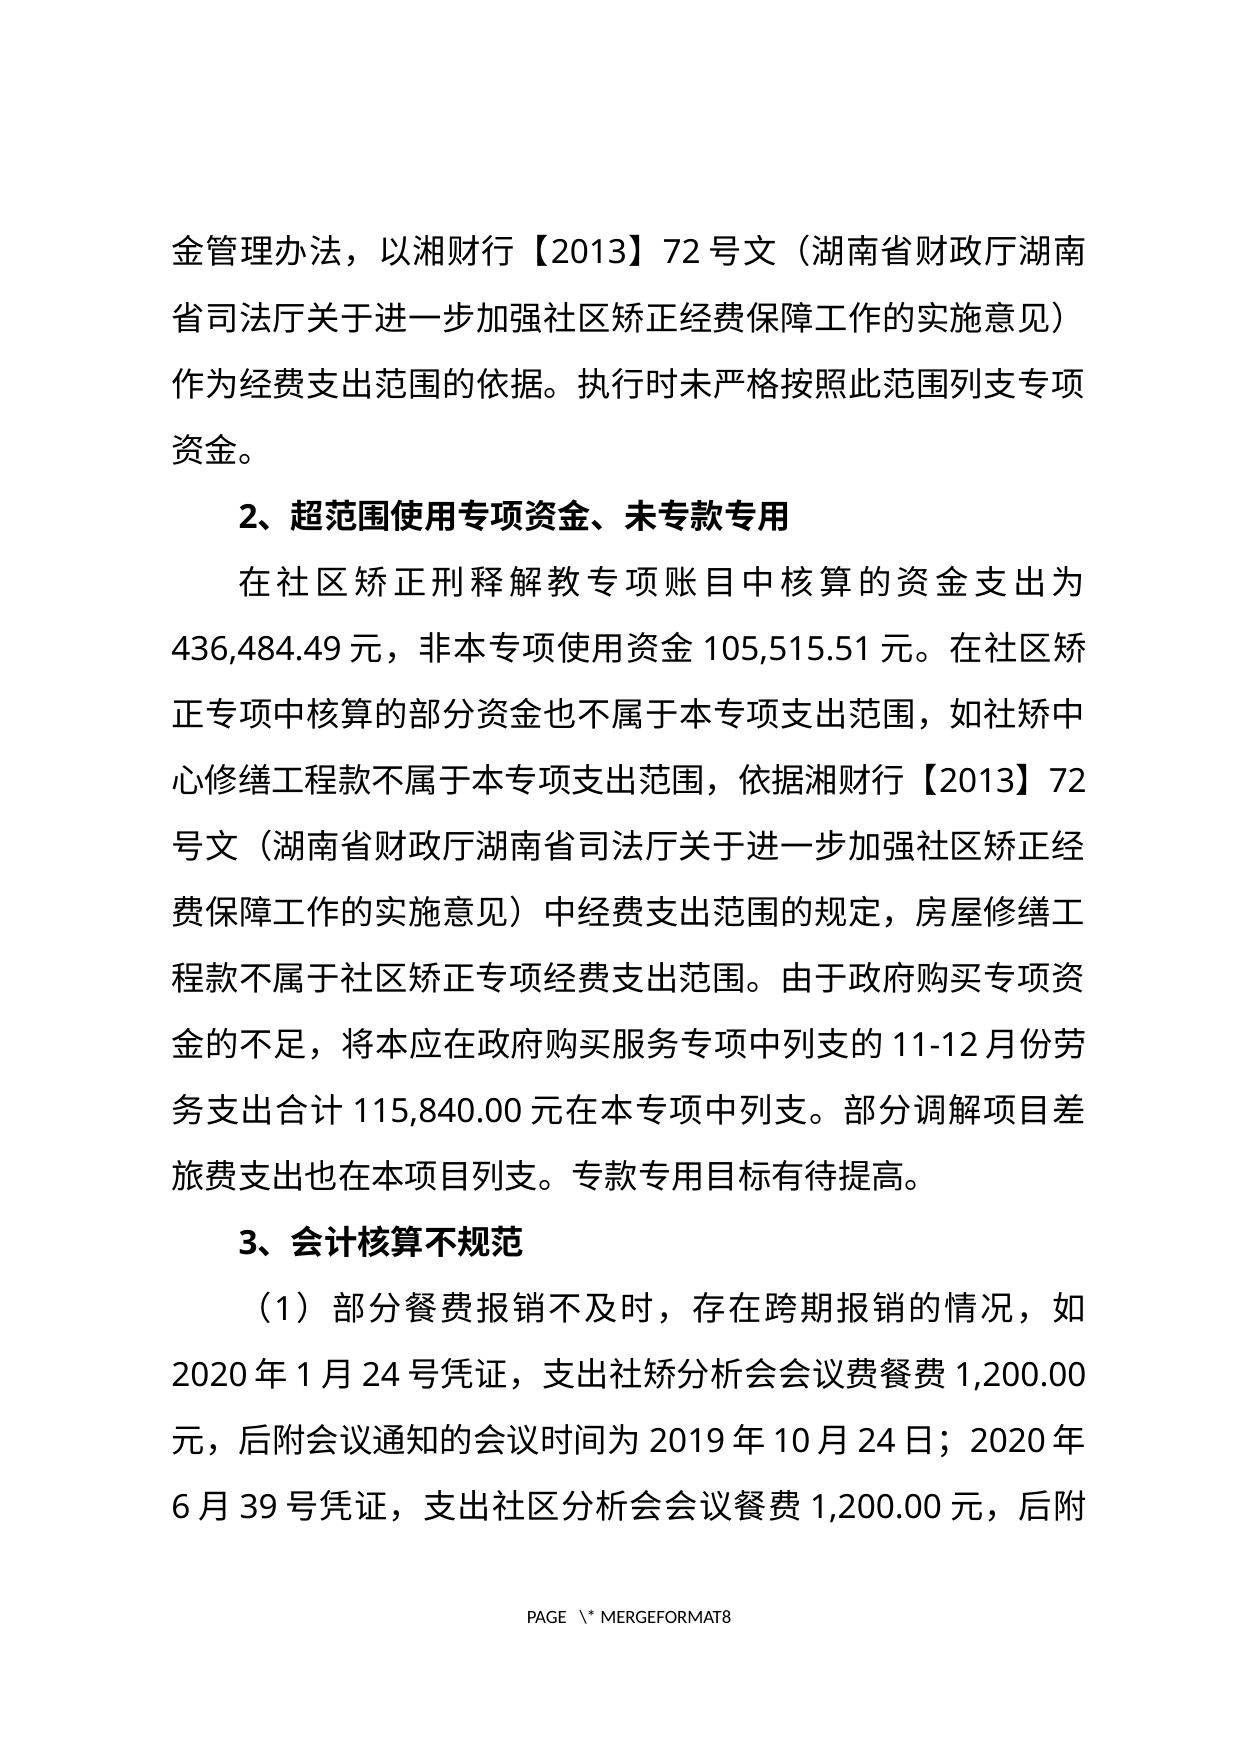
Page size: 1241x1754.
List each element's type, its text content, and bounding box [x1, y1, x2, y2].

text 在社区矫正刑释解教专项账目中核算的资金支出为436,484.49元，非本专项使用资金105,515.51元。在社区矫正专项中核算的部分资金也不属于本专项支出范围，如社矫中心修缮工程款不属于本专项支出范围，依据湘财行【2013】72号文（湖南省财政厅湖南省司法厅关于进一步加强社区矫正经费保障工作的实施意见）中经费支出范围的规定，房屋修缮工程款不属于社区矫正专项经费支出范围。由于政府购买专项资金的不足，将本应在政府购买服务专项中列支的11-12月份劳务支出合计115,840.00元在本专项中列支。部分调解项目差旅费支出也在本项目列支。专款专用目标有待提高。 [171, 547, 1087, 1207]
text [171, 1273, 1087, 1537]
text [171, 217, 1087, 481]
text 2、超范围使用专项资金、未专款专用 [171, 481, 1087, 547]
text 3、会计核算不规范 [171, 1207, 1087, 1273]
